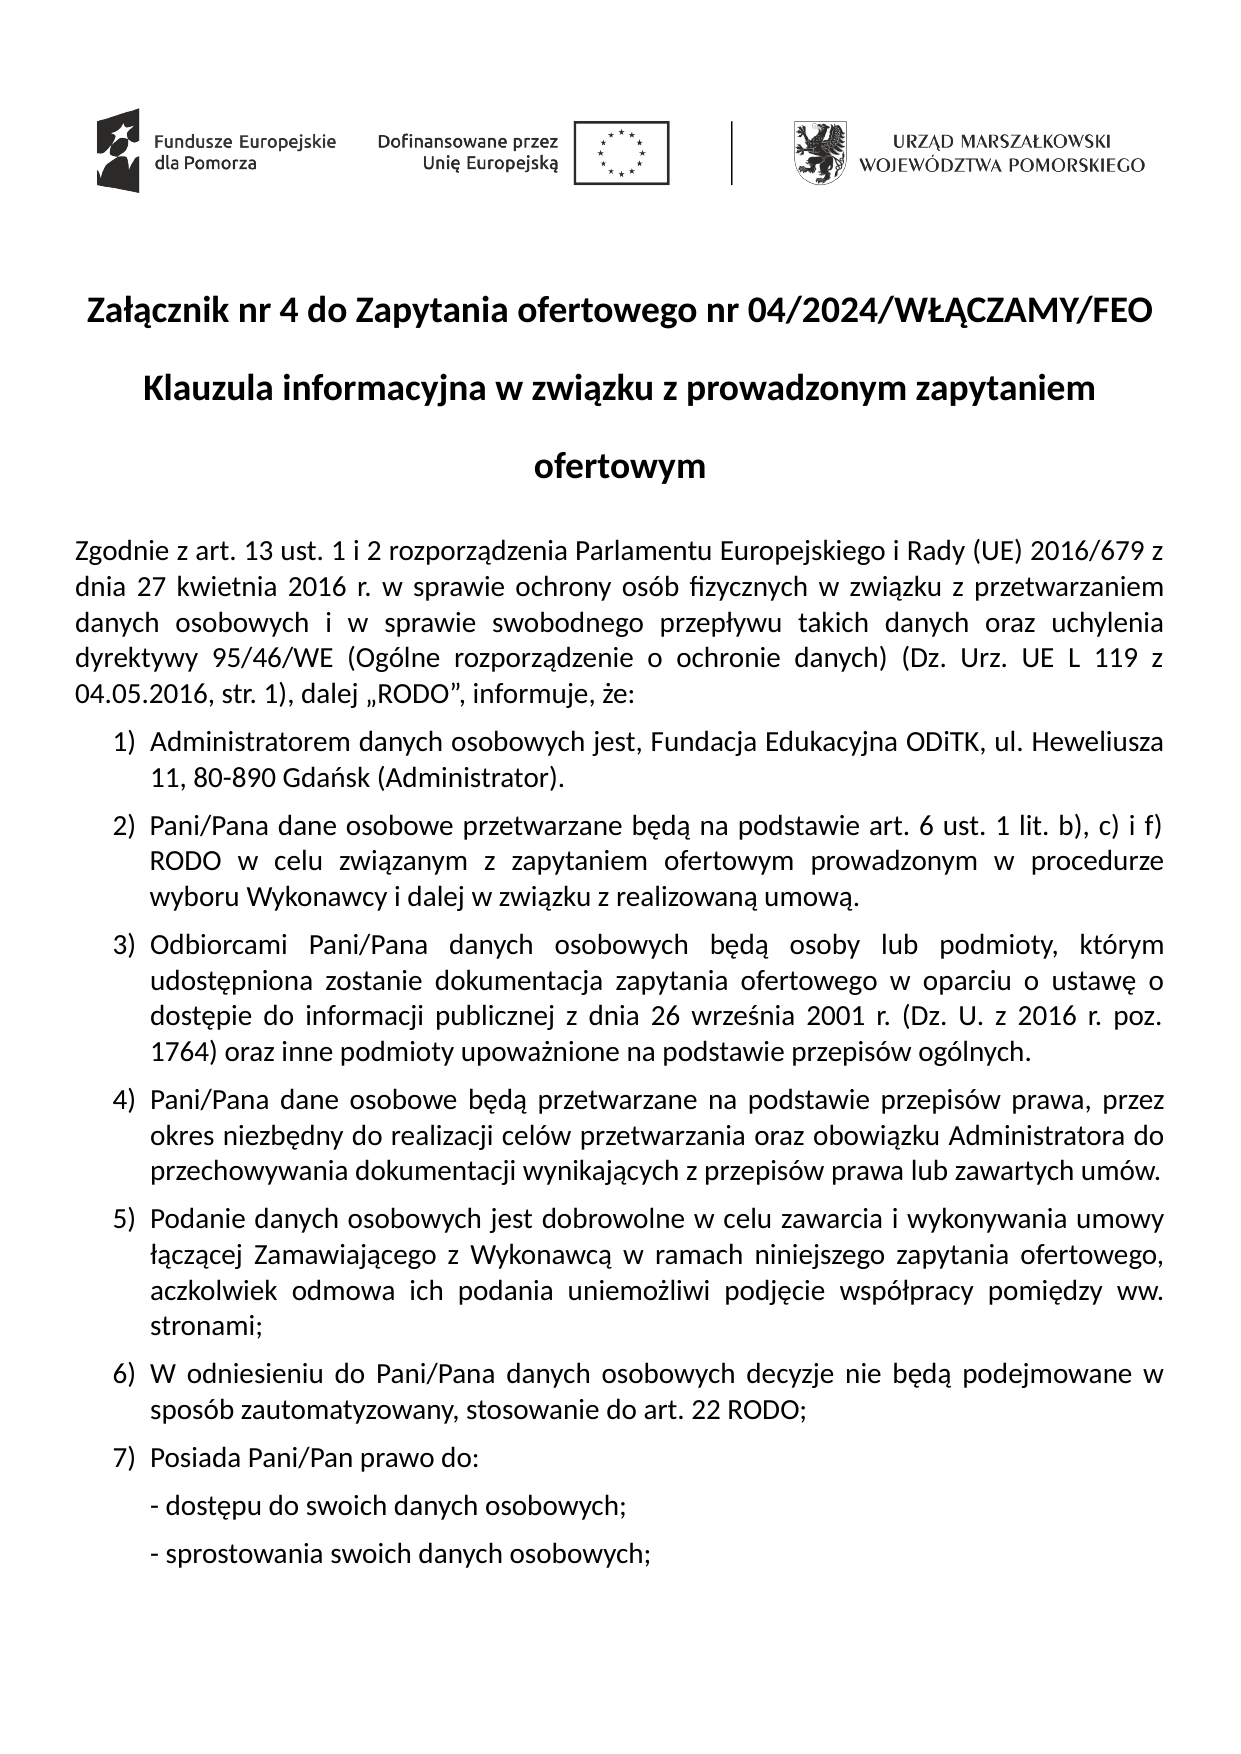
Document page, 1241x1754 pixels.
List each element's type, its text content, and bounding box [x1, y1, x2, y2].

list Posiada Pani/Pan prawo do: [112, 1439, 1165, 1475]
text Zgodnie z art. 13 ust. 1 i 2 rozporządzenia Parlamentu Europejskiego i Rady (UE) 2016/679 z dnia 27 kwietnia 2016 r. w sprawie ochrony osób fizycznych w związku z przetwarzaniem danych osobowych i w sprawie swobodnego przepływu takich danych oraz uchylenia dyrektywy 95/46/WE (Ogólne rozporządzenie o ochronie danych) (Dz. Urz. UE L 119 z 04.05.2016, str. 1), dalej „RODO”, informuje, że: [75, 532, 1165, 711]
list W odniesieniu do Pani/Pana danych osobowych decyzje nie będą podejmowane w sposób zautomatyzowany, stosowanie do art. 22 RODO; [112, 1356, 1165, 1427]
list Podanie danych osobowych jest dobrowolne w celu zawarcia i wykonywania umowy łączącej Zamawiającego z Wykonawcą w ramach niniejszego zapytania ofertowego, aczkolwiek odmowa ich podania uniemożliwi podjęcie współpracy pomiędzy ww. stronami; [112, 1201, 1165, 1343]
picture [75, 86, 1166, 213]
text - sprostowania swoich danych osobowych; [150, 1536, 1165, 1571]
list Odbiorcami Pani/Pana danych osobowych będą osoby lub podmioty, którym udostępniona zostanie dokumentacja zapytania ofertowego w oparciu o ustawę o dostępie do informacji publicznej z dnia 26 września 2001 r. (Dz. U. z 2016 r. poz. 1764) oraz inne podmioty upoważnione na podstawie przepisów ogólnych. [112, 926, 1165, 1069]
title Załącznik nr 4 do Zapytania ofertowego nr 04/2024/WŁĄCZAMY/FEO Klauzula informacyjna w związku z prowadzonym zapytaniem ofertowym [75, 286, 1165, 488]
list Administratorem danych osobowych jest, Fundacja Edukacyjna ODiTK, ul. Heweliusza 11, 80-890 Gdańsk (Administrator). [112, 723, 1165, 794]
list Pani/Pana dane osobowe będą przetwarzane na podstawie przepisów prawa, przez okres niezbędny do realizacji celów przetwarzania oraz obowiązku Administratora do przechowywania dokumentacji wynikających z przepisów prawa lub zawartych umów. [112, 1081, 1165, 1188]
text - dostępu do swoich danych osobowych; [150, 1487, 1165, 1523]
list Pani/Pana dane osobowe przetwarzane będą na podstawie art. 6 ust. 1 lit. b), c) i f) RODO w celu związanym z zapytaniem ofertowym prowadzonym w procedurze wyboru Wykonawcy i dalej w związku z realizowaną umową. [112, 807, 1165, 914]
